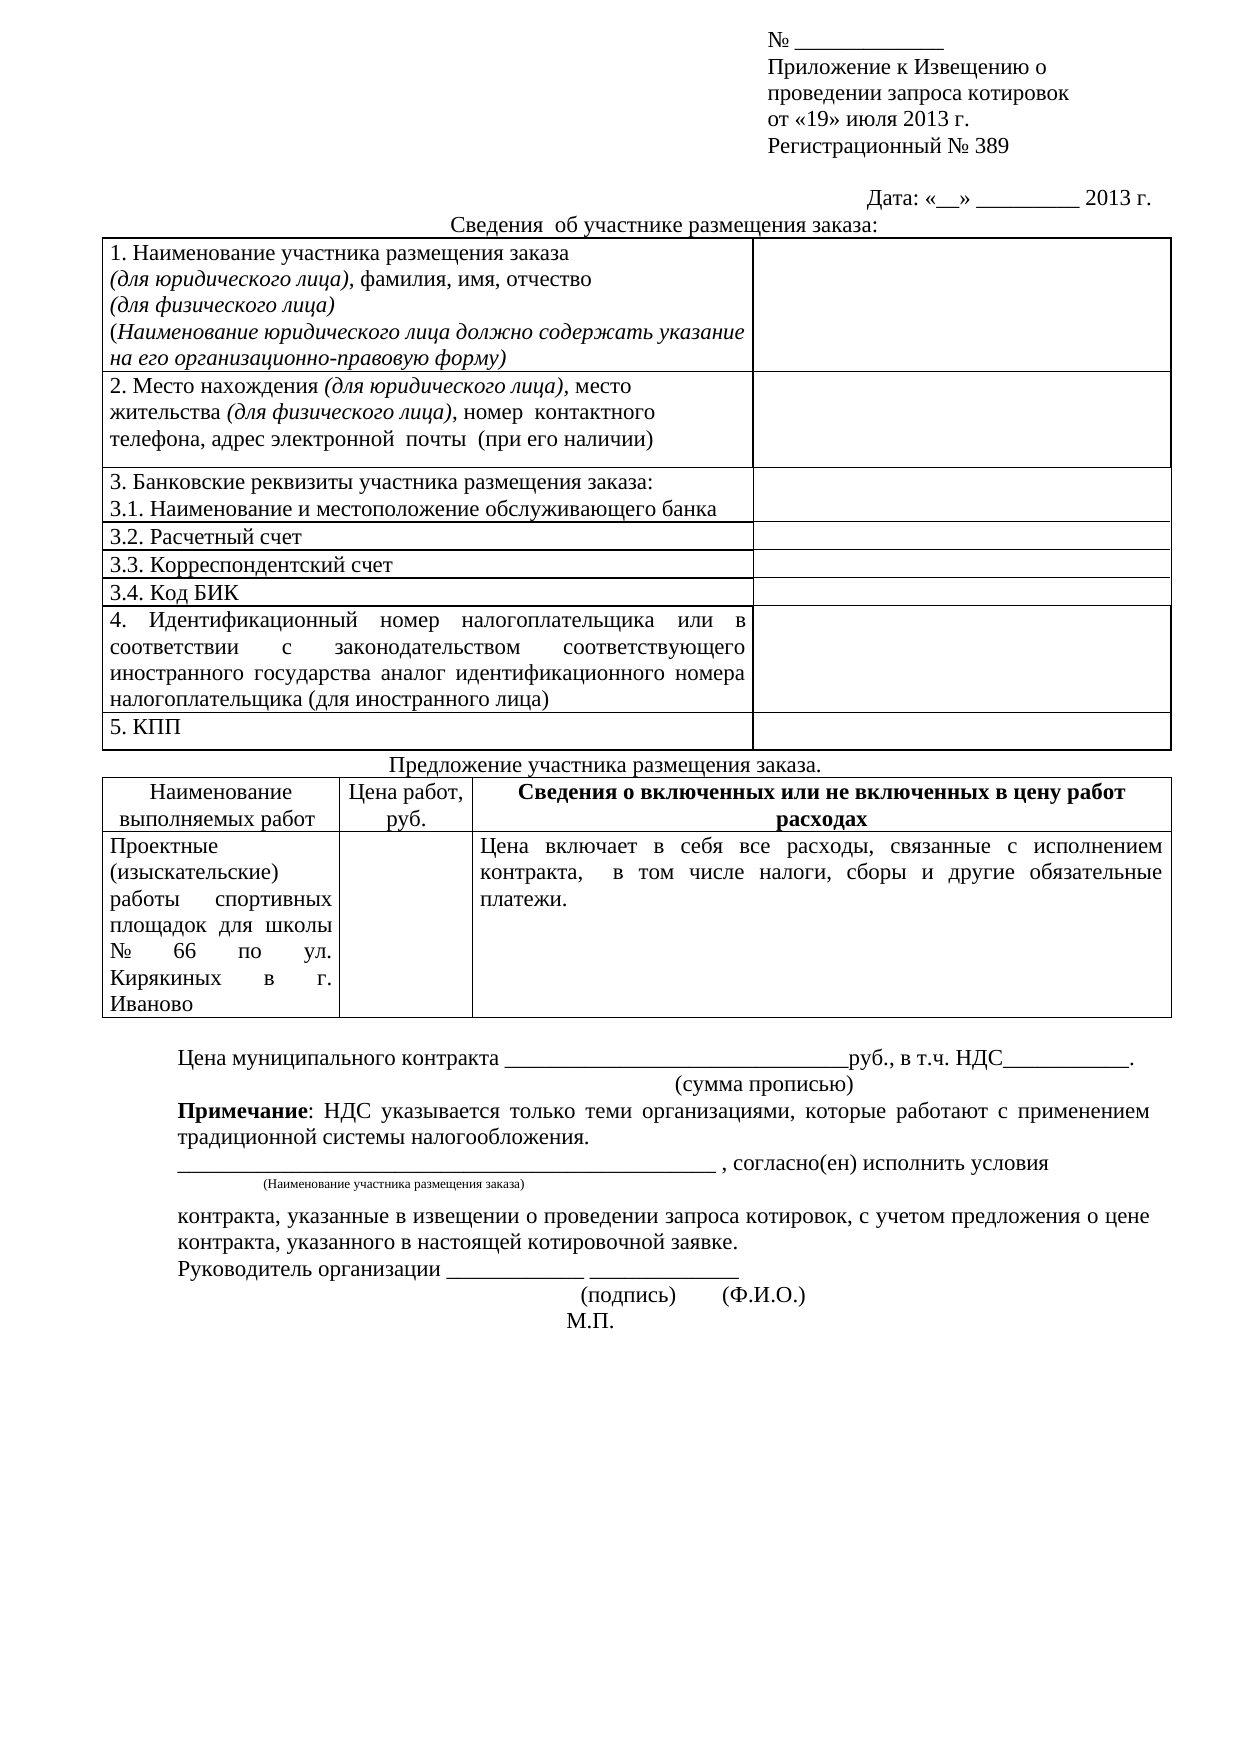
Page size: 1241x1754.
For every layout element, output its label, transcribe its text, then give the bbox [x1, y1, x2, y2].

table_header Цена работ, руб. [340, 778, 472, 831]
table_cell [754, 577, 1171, 605]
table_cell 3.3. Корреспондентский счет [103, 551, 753, 577]
text Регистрационный № 389 [767, 132, 1152, 158]
table_cell [754, 606, 1170, 712]
text _______________________________________________ , согласно(ен) исполнить условия [177, 1149, 1152, 1176]
table_cell [754, 713, 1170, 749]
table_cell [754, 549, 1171, 577]
table_cell [754, 468, 1171, 521]
text (сумма прописью) [177, 1070, 1152, 1097]
table_header Сведения о включенных или не включенных в цену работ расходах [473, 778, 1171, 831]
table_cell 3.2. Расчетный счет [103, 523, 753, 549]
table_cell 3. Банковские реквизиты участника размещения заказа: 3.1. Наименование и местоположение обслуживающего банка [103, 468, 753, 521]
text Примечание: НДС указывается только теми организациями, которые работают с применением традиционной системы налогообложения. [177, 1097, 1152, 1149]
table_cell [754, 372, 1170, 467]
table_cell [754, 521, 1171, 549]
text Сведения об участнике размещения заказа: [177, 211, 1152, 237]
table_header Наименование выполняемых работ [103, 778, 339, 831]
table_cell 5. КПП [103, 713, 752, 749]
text № _____________ [767, 26, 1152, 53]
text Дата: «__» _________ 2013 г. [177, 184, 1152, 211]
table_cell 2. Место нахождения (для юридического лица), место жительства (для физического лица), номер контактного телефона, адрес электронной почты (при его наличии) [103, 372, 752, 467]
text М.П. [177, 1307, 1152, 1334]
text контракта, указанные в извещении о проведении запроса котировок, с учетом предложения о цене контракта, указанного в настоящей котировочной заявке. [177, 1202, 1152, 1255]
text (подпись) (Ф.И.О.) [177, 1281, 1152, 1307]
text Предложение участника размещения заказа. [177, 751, 1152, 777]
text Руководитель организации ____________ _____________ [177, 1255, 1152, 1281]
text (Наименование участника размещения заказа) [177, 1176, 1152, 1202]
table_cell 3.4. Код БИК [103, 579, 753, 605]
table_cell Цена включает в себя все расходы, связанные с исполнением контракта, в том числе налоги, сборы и другие обязательные платежи. [473, 832, 1171, 1017]
table_cell 4. Идентификационный номер налогоплательщика или в соответствии с законодательством соответствующего иностранного государства аналог идентификационного номера налогоплательщика (для иностранного лица) [103, 607, 752, 712]
table_header 1. Наименование участника размещения заказа (для юридического лица), фамилия, имя, отчество (для физического лица) (Наименование юридического лица должно содержать указание на его организационно-правовую форму) [103, 239, 752, 371]
table_header [754, 239, 1170, 371]
table_cell [340, 832, 472, 1017]
text Цена муниципального контракта ______________________________руб., в т.ч. НДС___________. [177, 1044, 1152, 1070]
table_cell Проектные (изыскательские) работы спортивных площадок для школы № 66 по ул. Кирякиных в г. Иваново [103, 832, 339, 1017]
text проведении запроса котировок [767, 79, 1152, 105]
text Приложение к Извещению о [767, 53, 1152, 79]
text от «19» июля 2013 г. [767, 105, 1152, 132]
